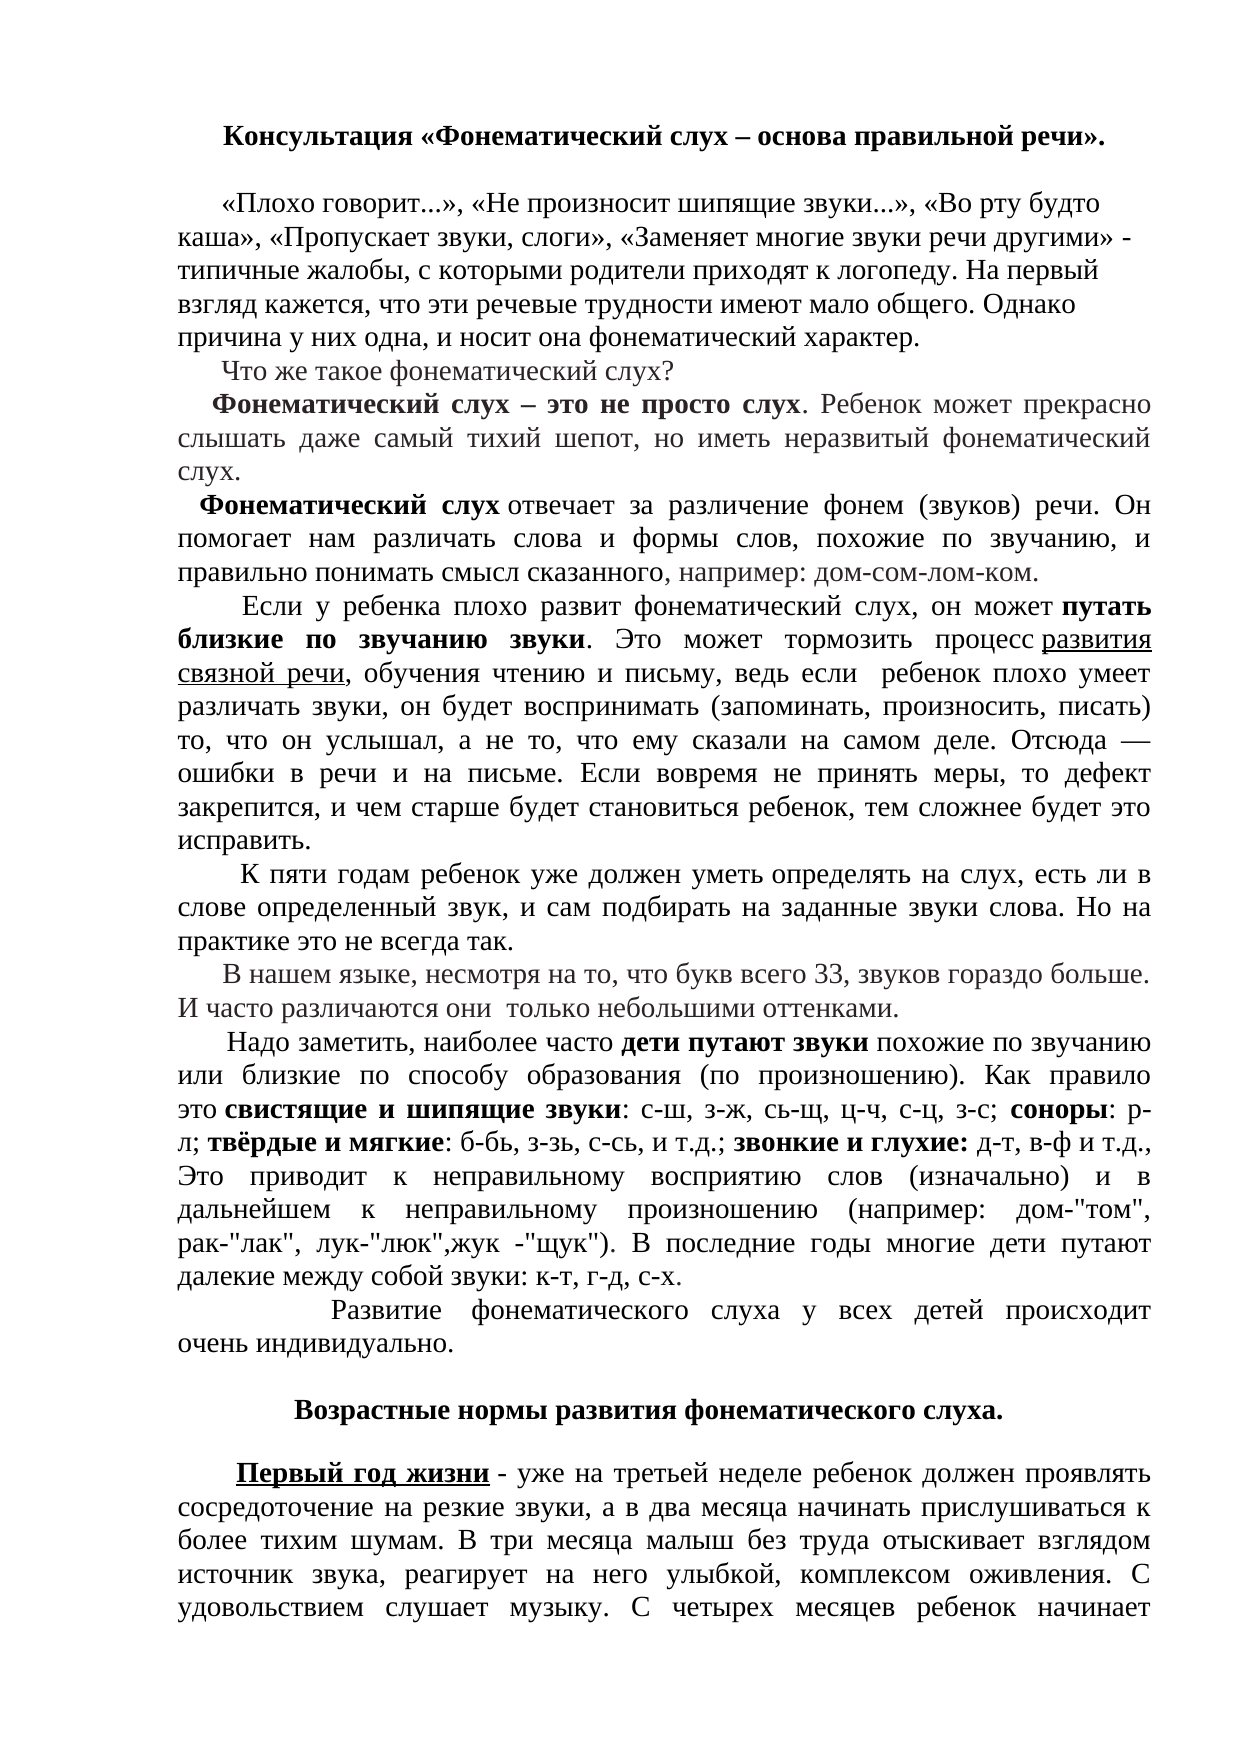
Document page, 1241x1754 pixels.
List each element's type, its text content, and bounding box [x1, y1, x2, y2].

text «Плохо говорит...», «Не произносит шипящие звуки...», «Во рту будто каша», «Пропускает звуки, слоги», «Заменяет многие звуки речи другими» - типичные жалобы, с которыми родители приходят к логопеду. На первый взгляд кажется, что эти речевые трудности имеют мало общего. Однако причина у них одна, и носит она фонематический характер. Что же такое фонематический слух? [177, 185, 1152, 386]
text Развитие фонематического слуха у всех детей происходит очень индивидуально. [177, 1292, 1152, 1359]
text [177, 1455, 1152, 1623]
text Фонематический слух – это не просто слух. Ребенок может прекрасно слышать даже самый тихий шепот, но иметь неразвитый фонематический слух. [177, 386, 1152, 487]
text В нашем языке, несмотря на то, что букв всего 33, звуков гораздо больше. И часто различаются они только небольшими оттенками. [177, 957, 1152, 1024]
text Фонематический слух отвечает за различение фонем (звуков) речи. Он помогает нам различать слова и формы слов, похожие по звучанию, и правильно понимать смысл сказанного, например: дом-сом-лом-ком. [664, 554, 1152, 588]
text Если у ребенка плохо развит фонематический слух, он может путать близкие по звучанию звуки. Это может тормозить процесс развития связной речи, обучения чтению и письму, ведь если ребенок плохо умеет различать звуки, он будет воспринимать (запоминать, произносить, писать) то, что он услышал, а не то, что ему сказали на самом деле. Отсюда — ошибки в речи и на письме. Если вовремя не принять меры, то дефект закрепится, и чем старше будет становиться ребенок, тем сложнее будет это исправить. [177, 588, 1152, 856]
text Надо заметить, наиболее часто дети путают звуки похожие по звучанию или близкие по способу образования (по произношению). Как правило это свистящие и шипящие звуки: с-ш, з-ж, сь-щ, ц-ч, с-ц, з-с; соноры: р-л; твёрдые и мягкие: б-бь, з-зь, с-сь, и т.д.; звонкие и глухие: д-т, в-ф и т.д., Это приводит к неправильному восприятию слов (изначально) и в дальнейшем к неправильному произношению (например: дом-"том", рак-"лак", лук-"люк",жук -"щук"). В последние годы многие дети путают далекие между собой звуки: к-т, г-д, с-х. [177, 1024, 1152, 1292]
text К пяти годам ребенок уже должен уметь определять на слух, есть ли в слове определенный звук, и сам подбирать на заданные звуки слова. Но на практике это не всегда так. [177, 856, 1152, 957]
text Возрастные нормы развития фонематического слуха. [177, 1392, 1152, 1426]
text Консультация «Фонематический слух – основа правильной речи». [177, 118, 1152, 152]
